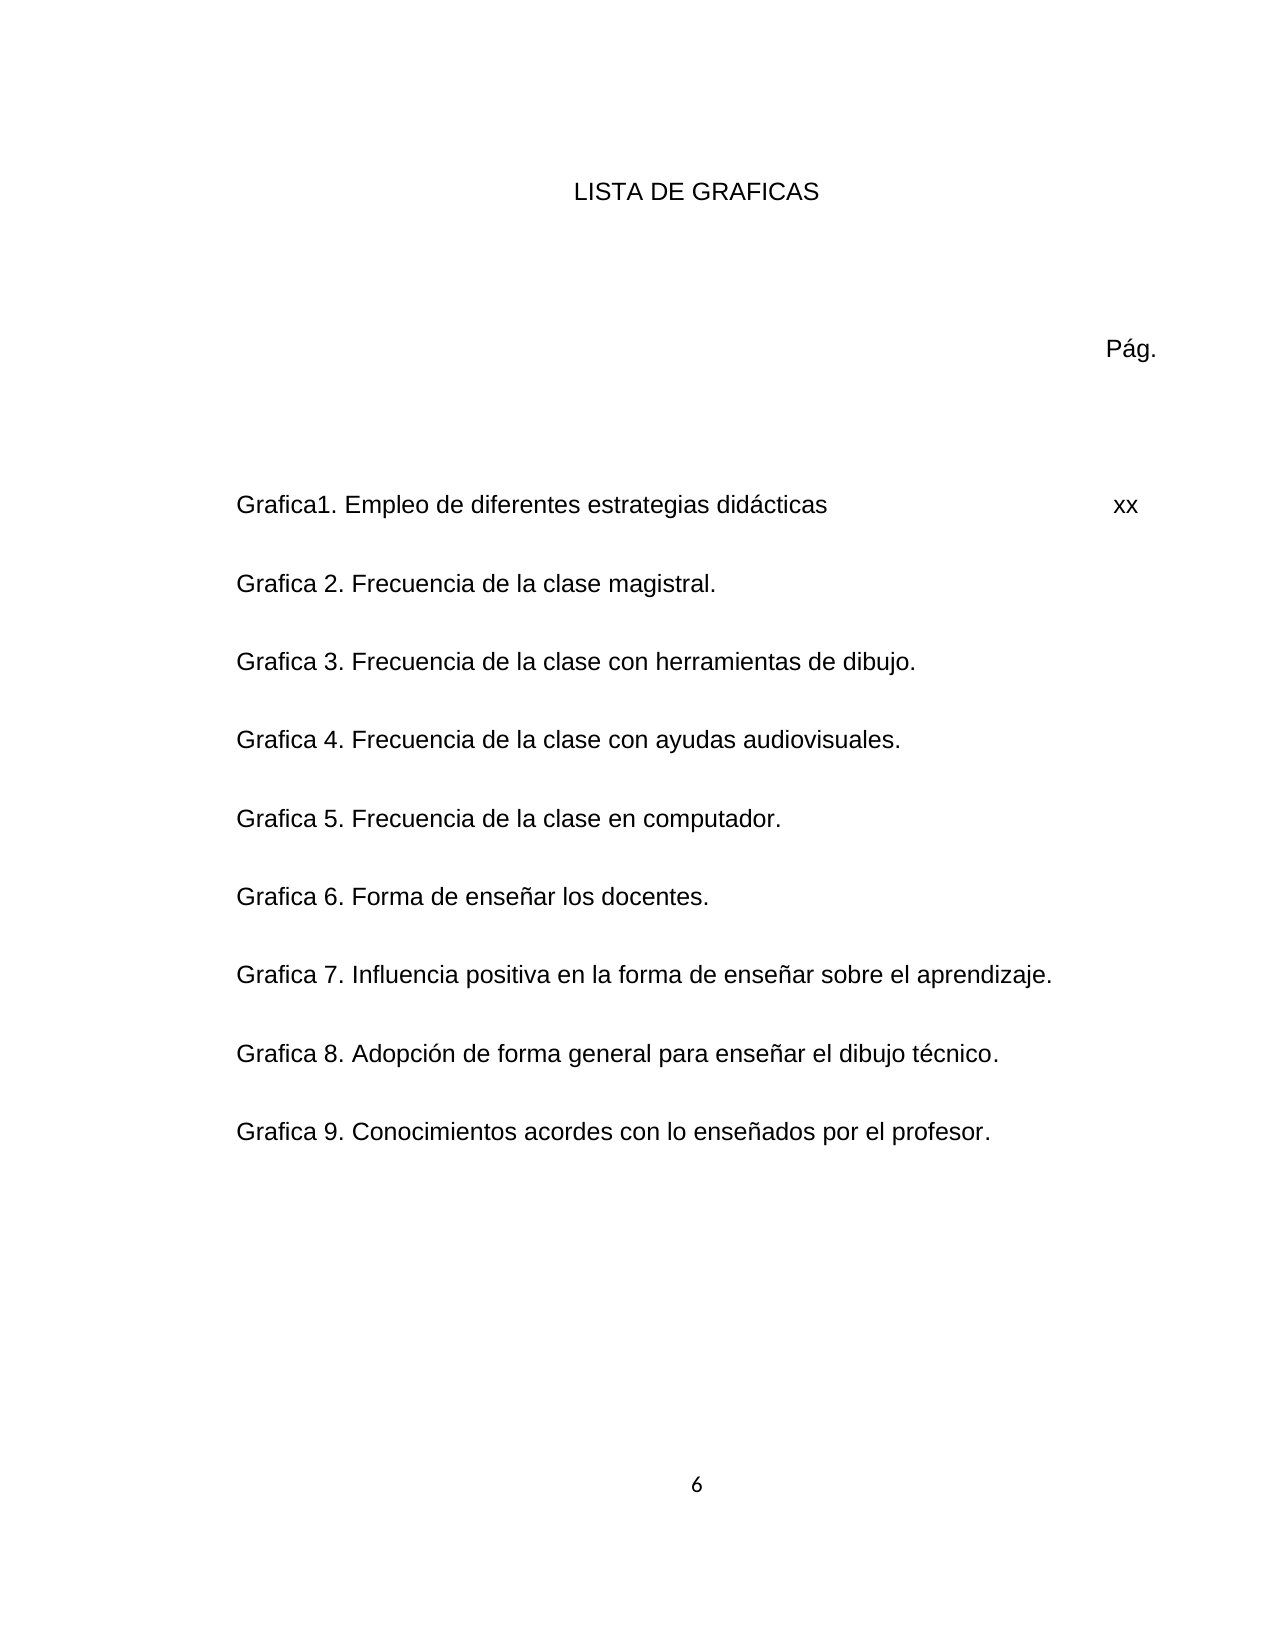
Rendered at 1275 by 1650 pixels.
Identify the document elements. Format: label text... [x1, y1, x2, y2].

text Pág. [236, 334, 1157, 363]
text Grafica 3. Frecuencia de la clase con herramientas de dibujo. [236, 647, 1157, 676]
text Grafica 6. Forma de enseñar los docentes. [236, 882, 1157, 911]
text Grafica 9. Conocimientos acordes con lo enseñados por el profesor. [236, 1117, 1157, 1146]
text Grafica 5. Frecuencia de la clase en computador. [236, 804, 1157, 833]
text Grafica 2. Frecuencia de la clase magistral. [236, 569, 1157, 598]
text Grafica1. Empleo de diferentes estrategias didácticas xx [236, 491, 1157, 519]
text Grafica 8. Adopción de forma general para enseñar el dibujo técnico. [236, 1039, 1157, 1068]
text Grafica 7. Influencia positiva en la forma de enseñar sobre el aprendizaje. [236, 961, 1157, 989]
text LISTA DE GRAFICAS [236, 177, 1157, 206]
text Grafica 4. Frecuencia de la clase con ayudas audiovisuales. [236, 726, 1157, 754]
